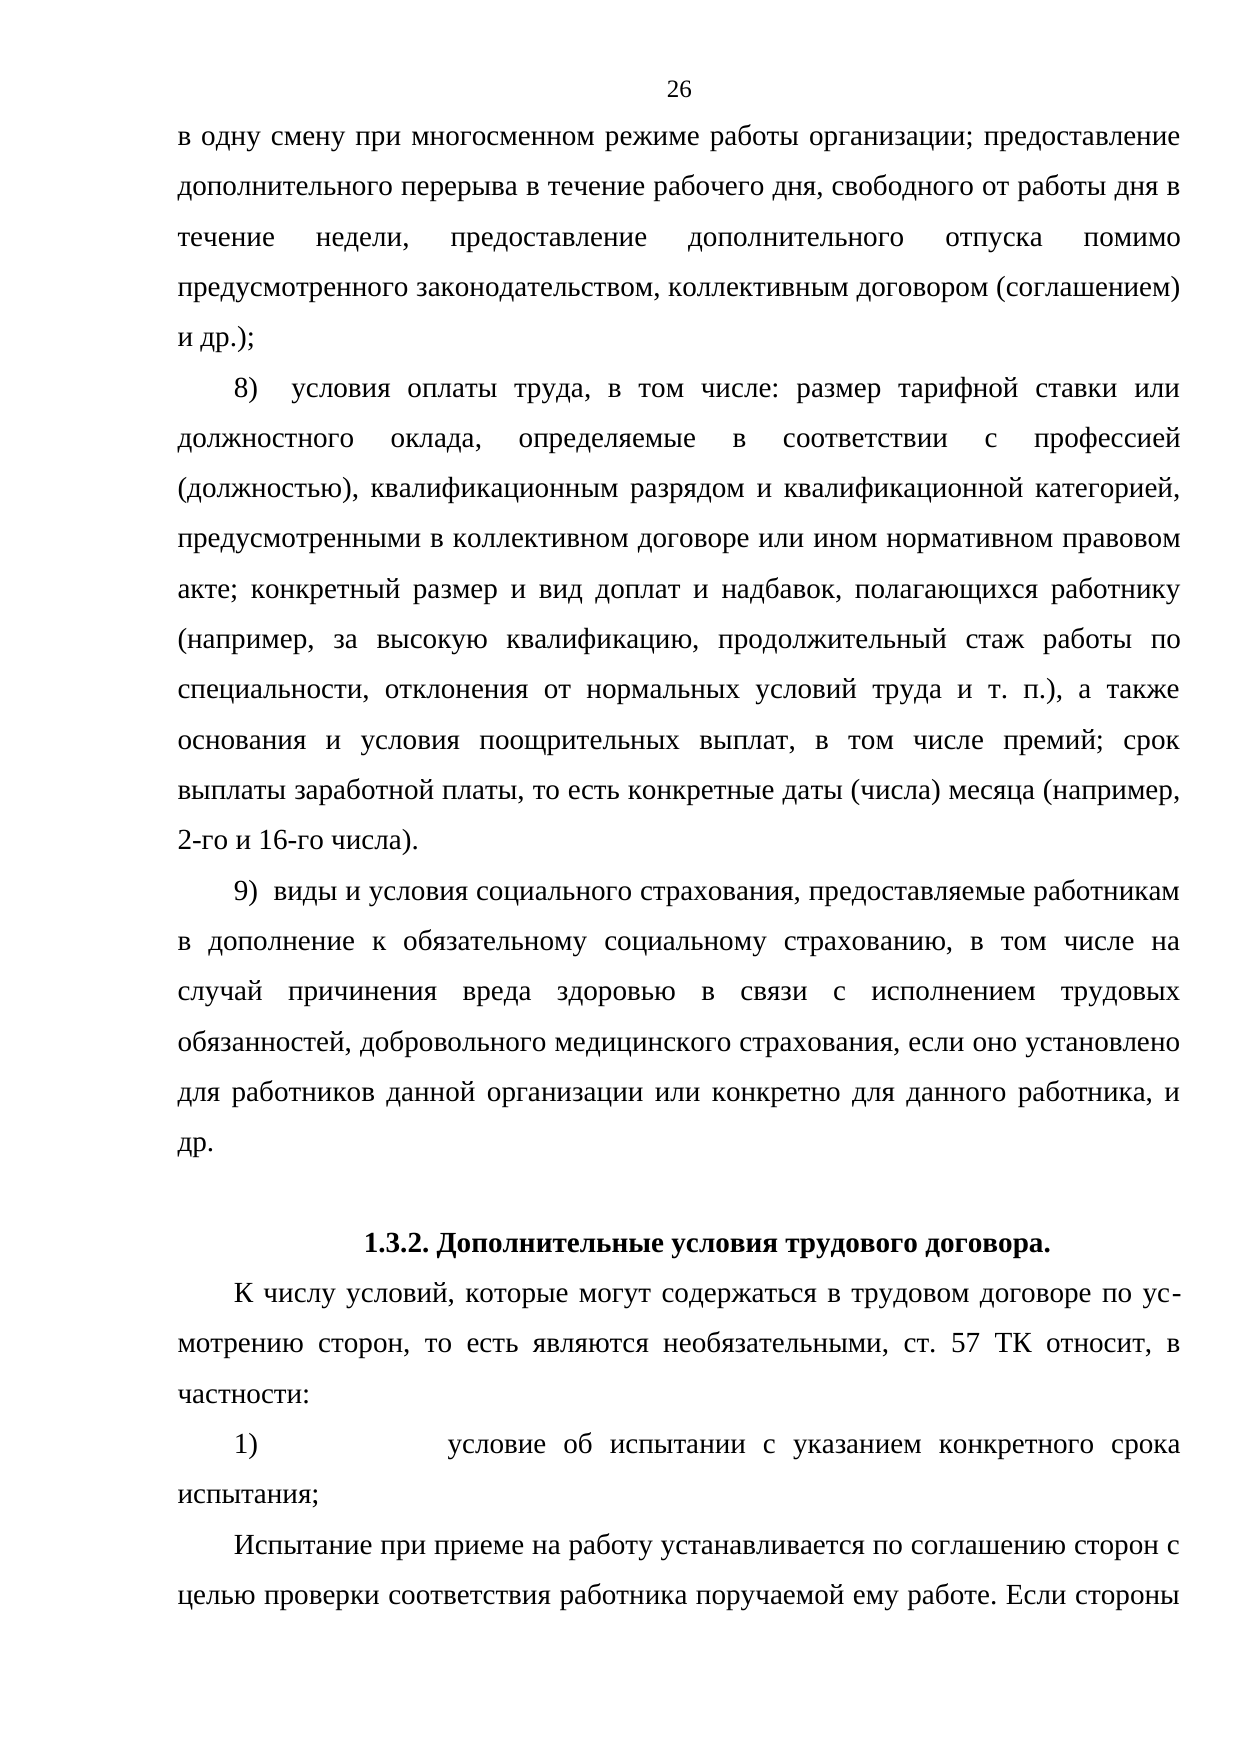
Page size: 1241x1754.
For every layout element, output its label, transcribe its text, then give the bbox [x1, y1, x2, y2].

text 1.3.2. Дополнительные условия трудового договора. [177, 1225, 1181, 1258]
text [177, 118, 1181, 353]
text 8) условия оплаты труда, в том числе: размер тарифной ставки или должностного оклада, определяемые в соответствии с профессией (должностью), квалификационным разрядом и квалификационной категорией, предусмотренными в коллективном договоре или ином нормативном правовом акте; конкретный размер и вид доплат и надбавок, полагающихся работнику (например, за высокую квалификацию, продолжительный стаж работы по специальности, отклонения от нормальных условий труда и т. п.), а также основания и условия поощрительных выплат, в том числе премий; срок выплаты заработной платы, то есть конкретные даты (числа) месяца (например, 2-го и 16-го числа). [177, 370, 1181, 856]
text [177, 1527, 1181, 1611]
text К числу условий, которые могут содержаться в трудовом договоре по усмотрению сторон, то есть являются необязательными, ст. 57 ТК относит, в частности: [177, 1275, 1181, 1409]
list условие об испытании с указанием конкретного срока испытания; [177, 1426, 1181, 1510]
text 9) виды и условия социального страхования, предоставляемые работникам в дополнение к обязательному социальному страхованию, в том числе на случай причинения вреда здоровью в связи с исполнением трудовых обязанностей, добровольного медицинского страхования, если оно установлено для работников данной организации или конкретно для данного работника, и др. [177, 873, 1181, 1158]
